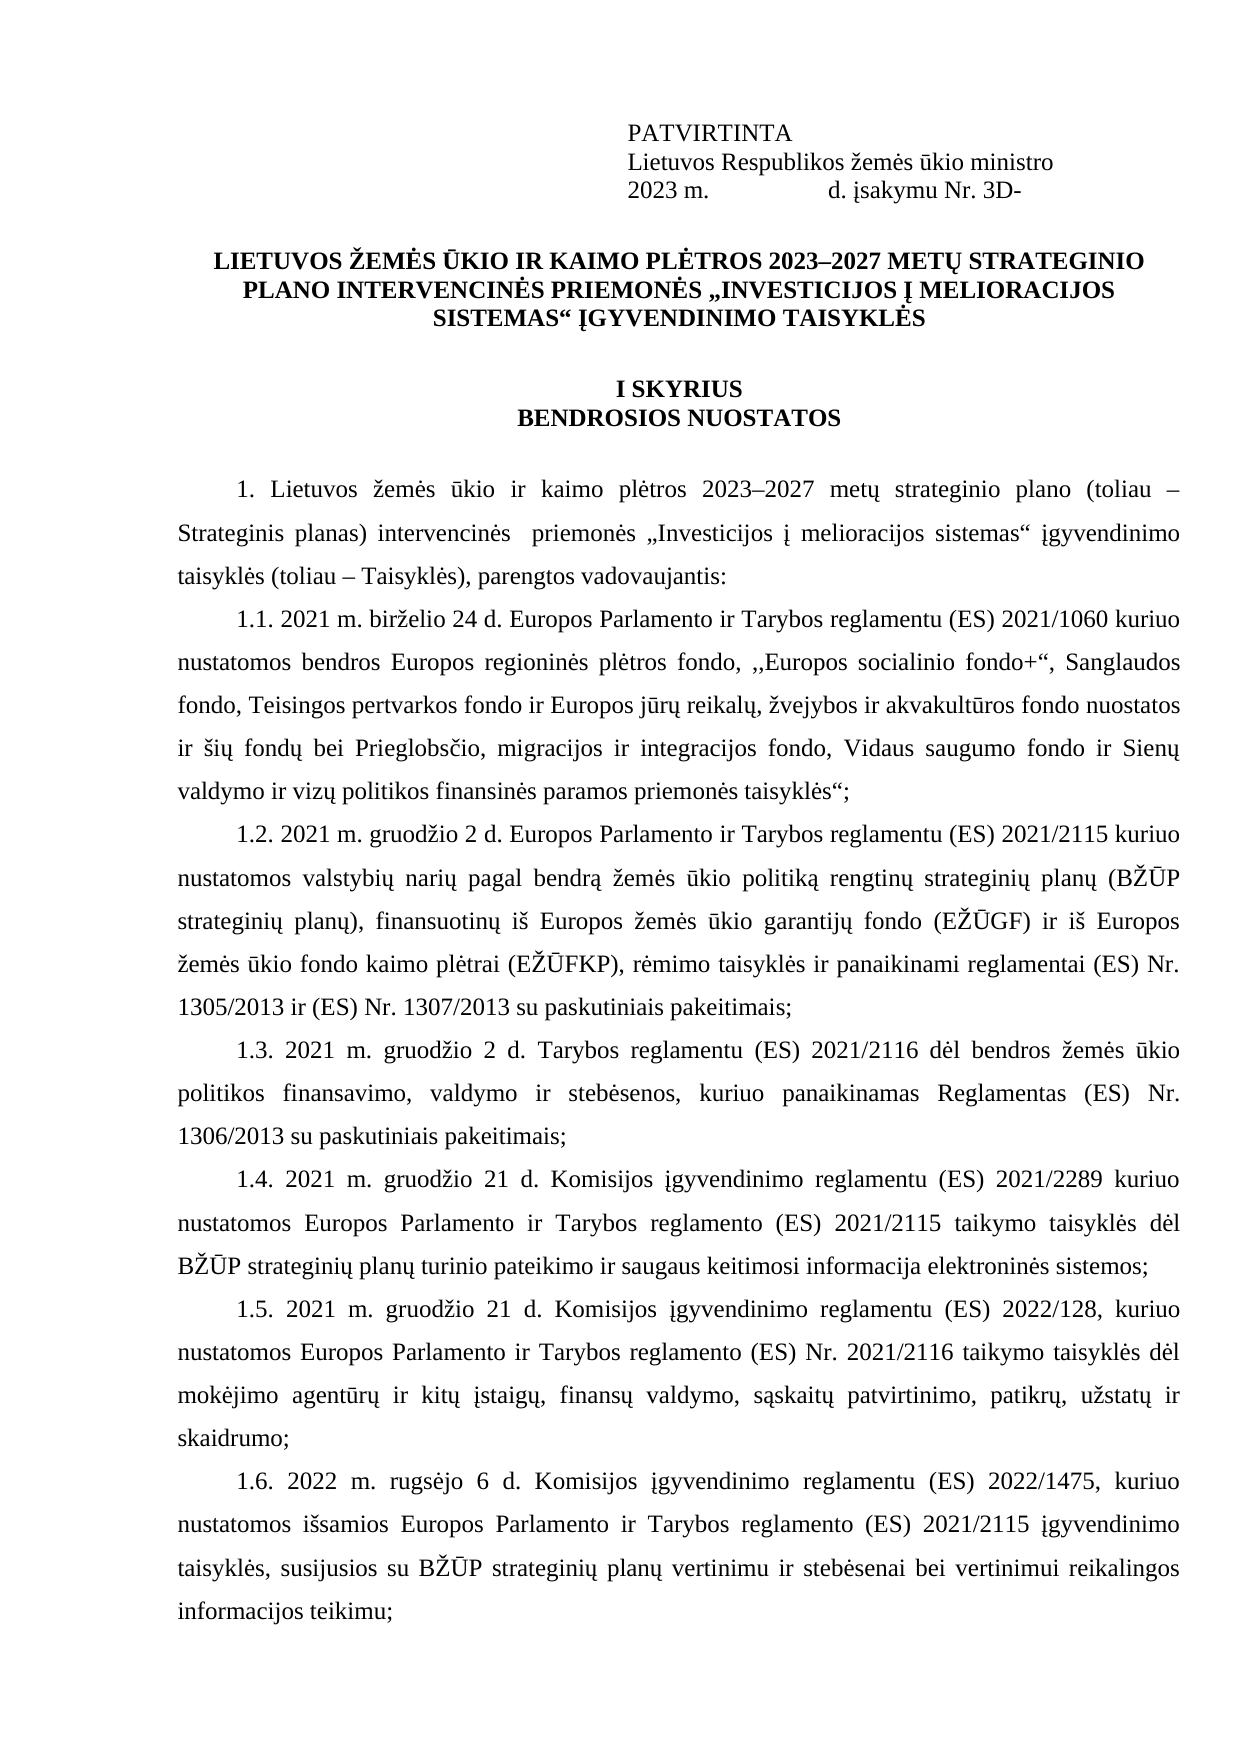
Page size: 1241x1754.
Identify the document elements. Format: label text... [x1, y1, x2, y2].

text PATVIRTINTA [627, 118, 1181, 147]
text 1.5. 2021 m. gruodžio 21 d. Komisijos įgyvendinimo reglamentu (ES) 2022/128, kuriuo nustatomos Europos Parlamento ir Tarybos reglamento (ES) Nr. 2021/2116 taikymo taisyklės dėl mokėjimo agentūrų ir kitų įstaigų, finansų valdymo, sąskaitų patvirtinimo, patikrų, užstatų ir skaidrumo; [177, 1294, 1181, 1452]
text Lietuvos Respublikos žemės ūkio ministro [627, 147, 1181, 176]
text LIETUVOS ŽEMĖS ŪKIO IR KAIMO PLĖTROS 2023–2027 METŲ STRATEGINIO PLANO INTERVENCINĖS PRIEMONĖS „INVESTICIJOS Į MELIORACIJOS SISTEMAS“ ĮGYVENDINIMO TAISYKLĖS [177, 246, 1181, 332]
text 2023 m. d. įsakymu Nr. 3D- [627, 176, 1181, 204]
text 1.4. 2021 m. gruodžio 21 d. Komisijos įgyvendinimo reglamentu (ES) 2021/2289 kuriuo nustatomos Europos Parlamento ir Tarybos reglamento (ES) 2021/2115 taikymo taisyklės dėl BŽŪP strateginių planų turinio pateikimo ir saugaus keitimosi informacija elektroninės sistemos; [177, 1164, 1181, 1279]
text 1. Lietuvos žemės ūkio ir kaimo plėtros 2023–2027 metų strateginio plano (toliau – Strateginis planas) intervencinės priemonės „Investicijos į melioracijos sistemas“ įgyvendinimo taisyklės (toliau – Taisyklės), parengtos vadovaujantis: [177, 474, 1181, 589]
text 1.1. 2021 m. birželio 24 d. Europos Parlamento ir Tarybos reglamentu (ES) 2021/1060 kuriuo nustatomos bendros Europos regioninės plėtros fondo, ,,Europos socialinio fondo+“, Sanglaudos fondo, Teisingos pertvarkos fondo ir Europos jūrų reikalų, žvejybos ir akvakultūros fondo nuostatos ir šių fondų bei Prieglobsčio, migracijos ir integracijos fondo, Vidaus saugumo fondo ir Sienų valdymo ir vizų politikos finansinės paramos priemonės taisyklės“; [177, 604, 1181, 805]
text 1.3. 2021 m. gruodžio 2 d. Tarybos reglamentu (ES) 2021/2116 dėl bendros žemės ūkio politikos finansavimo, valdymo ir stebėsenos, kuriuo panaikinamas Reglamentas (ES) Nr. 1306/2013 su paskutiniais pakeitimais; [177, 1035, 1181, 1150]
text 1.6. 2022 m. rugsėjo 6 d. Komisijos įgyvendinimo reglamentu (ES) 2022/1475, kuriuo nustatomos išsamios Europos Parlamento ir Tarybos reglamento (ES) 2021/2115 įgyvendinimo taisyklės, susijusios su BŽŪP strateginių planų vertinimu ir stebėsenai bei vertinimui reikalingos informacijos teikimu; [177, 1466, 1181, 1624]
text BENDROSIOS NUOSTATOS [177, 403, 1181, 431]
text 1.2. 2021 m. gruodžio 2 d. Europos Parlamento ir Tarybos reglamentu (ES) 2021/2115 kuriuo nustatomos valstybių narių pagal bendrą žemės ūkio politiką rengtinų strateginių planų (BŽŪP strateginių planų), finansuotinų iš Europos žemės ūkio garantijų fondo (EŽŪGF) ir iš Europos žemės ūkio fondo kaimo plėtrai (EŽŪFKP), rėmimo taisyklės ir panaikinami reglamentai (ES) Nr. 1305/2013 ir (ES) Nr. 1307/2013 su paskutiniais pakeitimais; [177, 819, 1181, 1021]
text I SKYRIUS [177, 374, 1181, 403]
